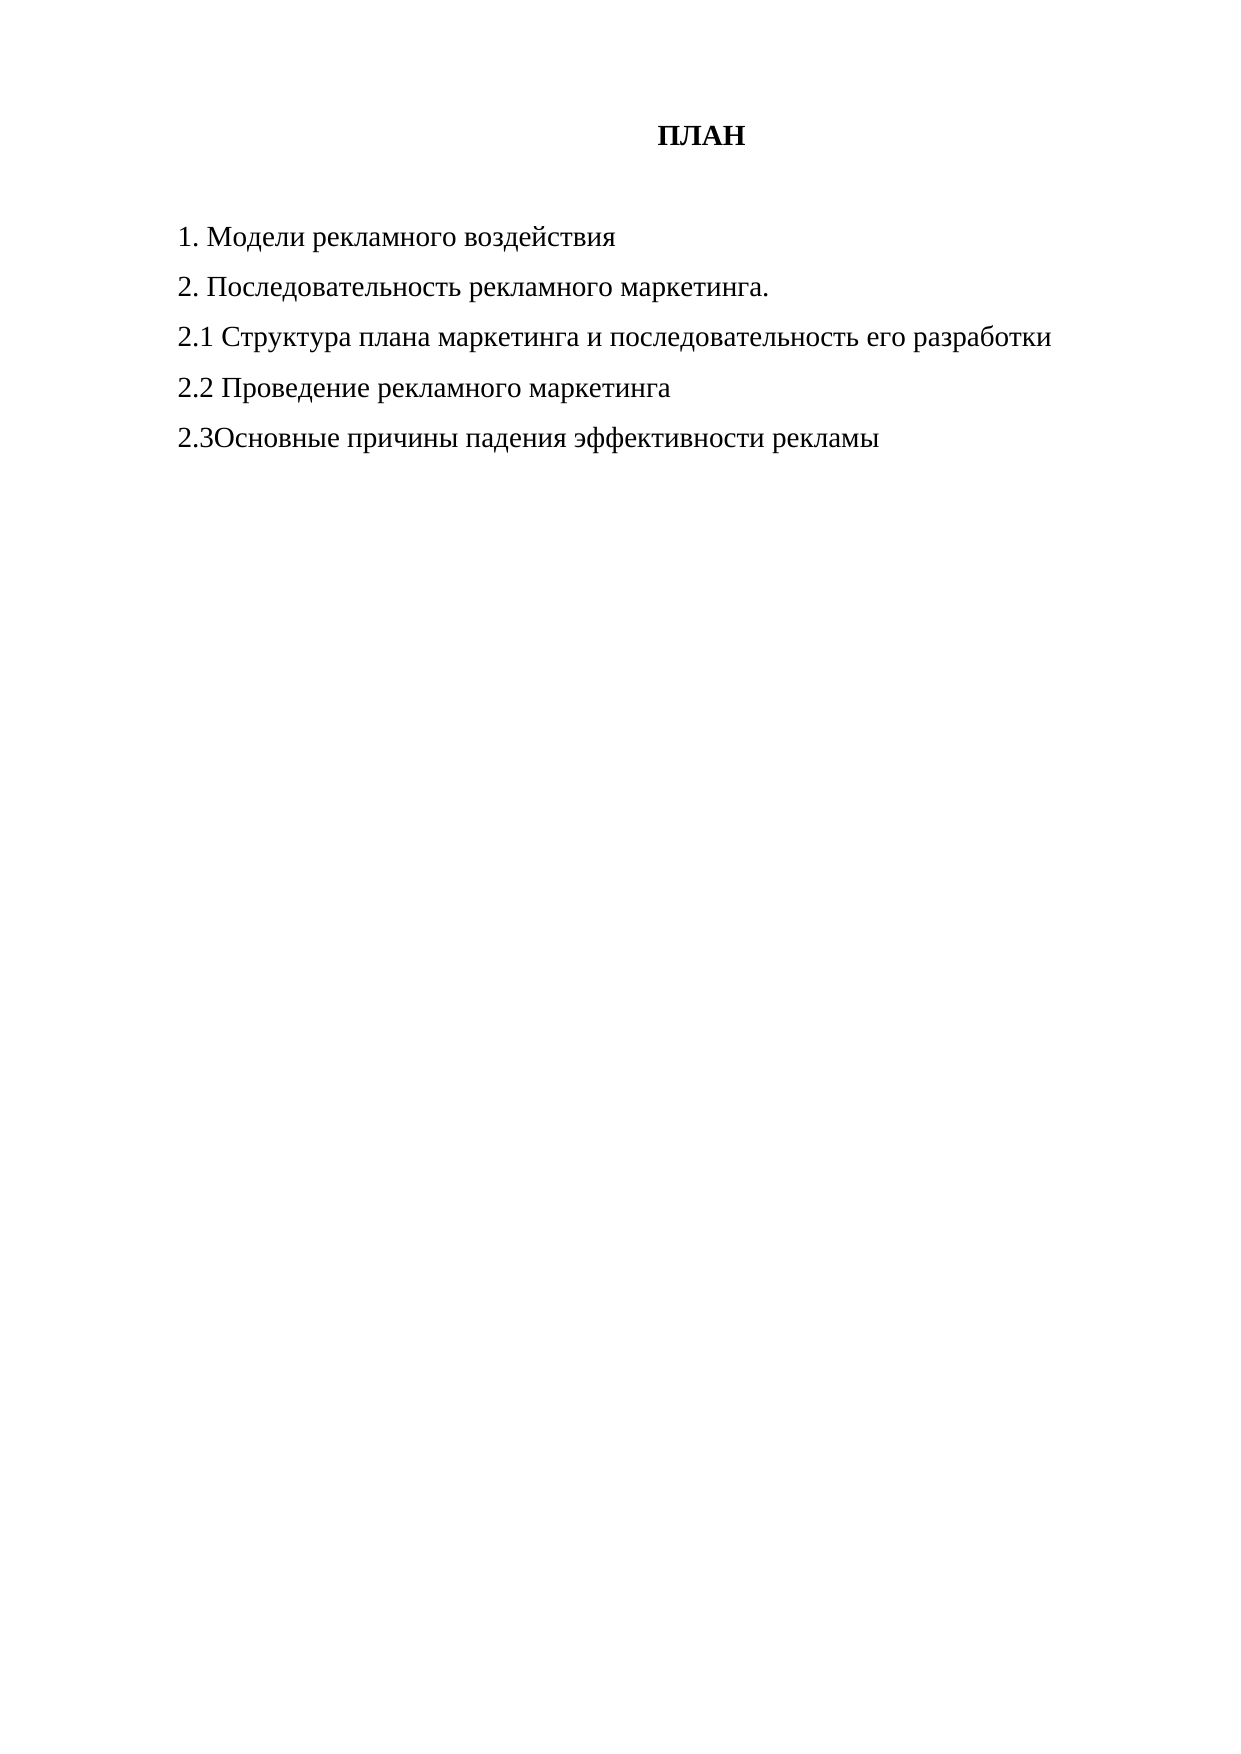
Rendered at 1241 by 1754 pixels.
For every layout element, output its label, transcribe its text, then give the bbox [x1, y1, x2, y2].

text 1. Модели рекламного воздействия [177, 219, 1152, 252]
text 2. Последовательность рекламного маркетинга. [177, 269, 1152, 303]
text 2.3Основные причины падения эффективности рекламы [177, 420, 1152, 453]
text 2.2 Проведение рекламного маркетинга [177, 370, 1152, 403]
text 2.1 Структура плана маркетинга и последовательность его разработки [177, 319, 1152, 353]
text ПЛАН [177, 118, 1152, 152]
